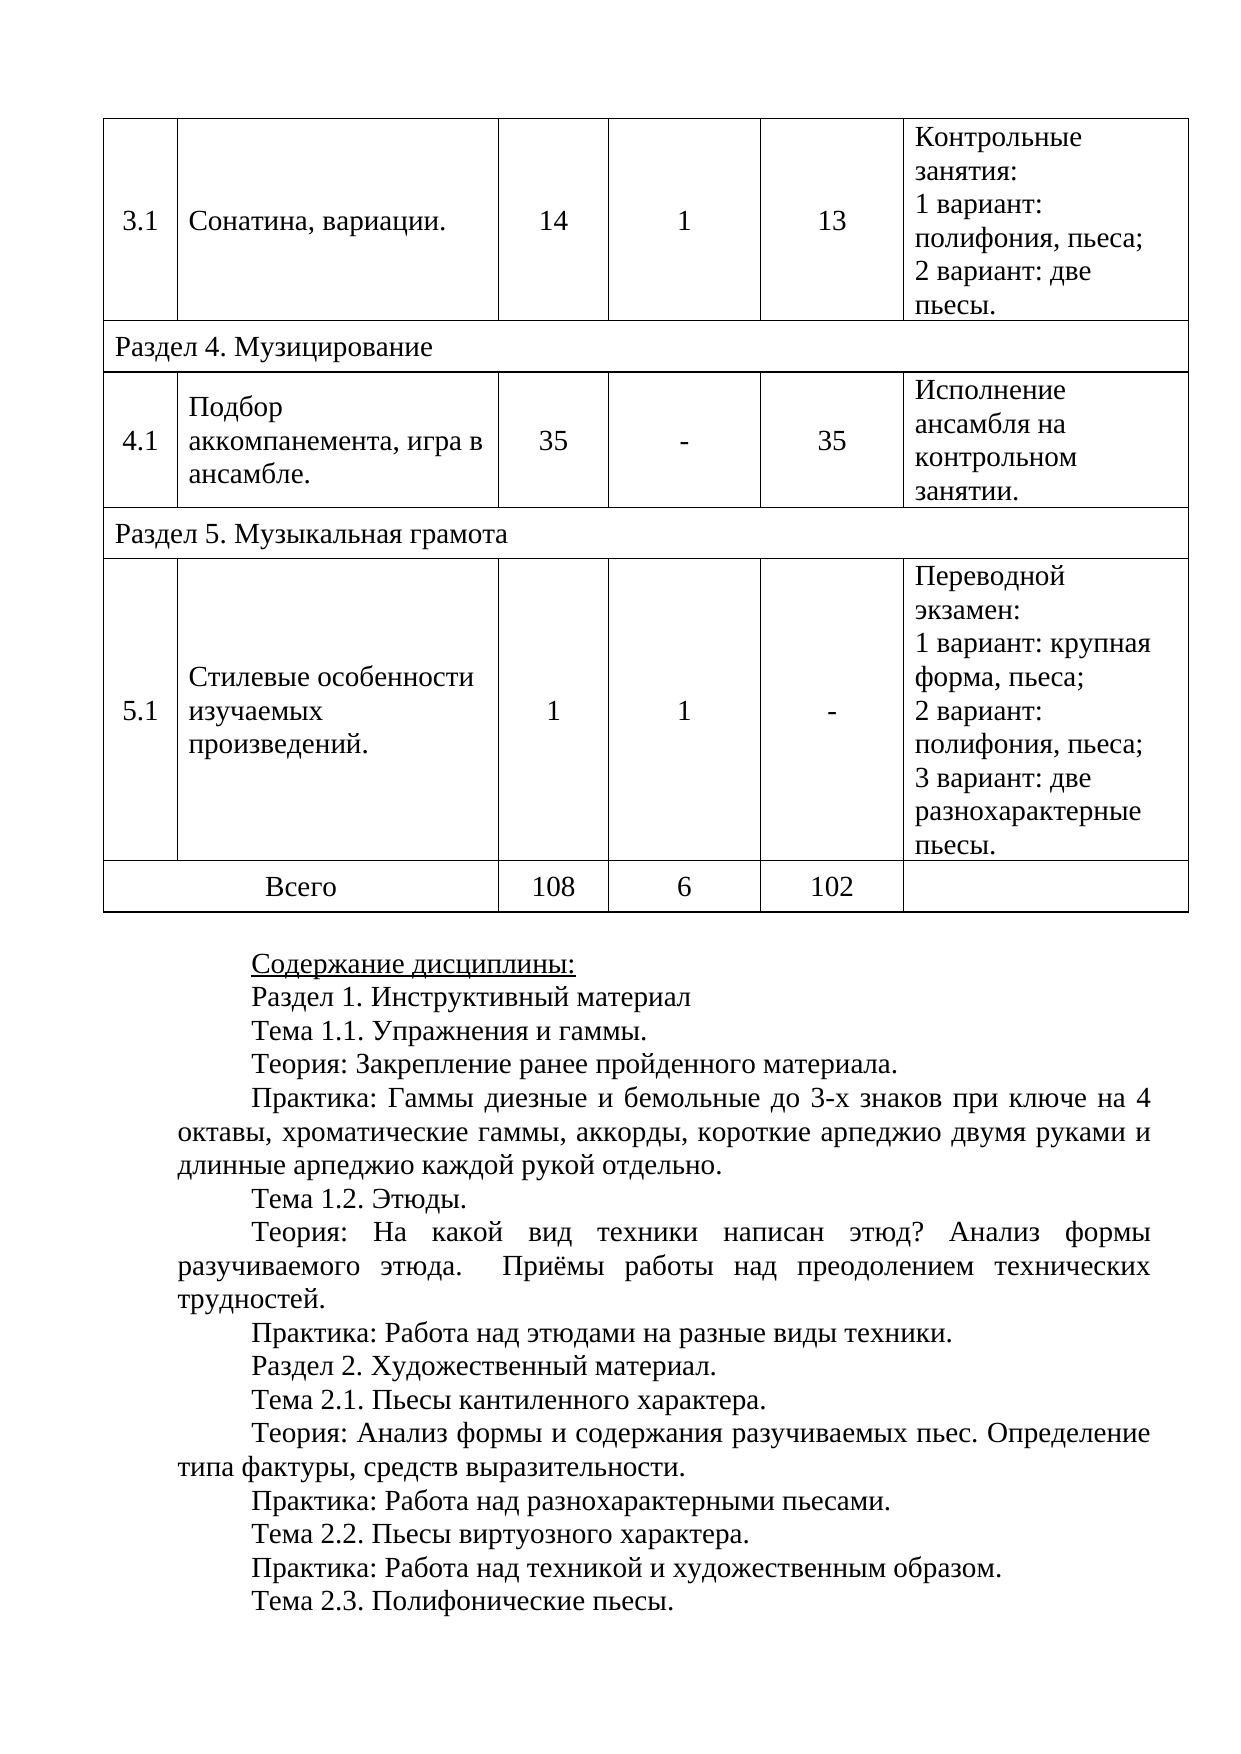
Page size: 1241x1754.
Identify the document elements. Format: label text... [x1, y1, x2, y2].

text Тема 2.3. Полифонические пьесы. [177, 1583, 1152, 1617]
table_cell - [761, 559, 903, 860]
text Тема 2.2. Пьесы виртуозного характера. [177, 1516, 1152, 1550]
text Раздел 2. Художественный материал. [177, 1348, 1152, 1382]
table_cell 1 [609, 119, 760, 320]
table_cell 1 [499, 559, 608, 860]
table_cell Переводной экзамен: 1 вариант: крупная форма, пьеса; 2 вариант: полифония, пьеса; 3 вариант: две разнохарактерные пьесы. [904, 559, 1188, 860]
text Практика: Работа над техникой и художественным образом. [177, 1550, 1152, 1583]
table_cell 14 [499, 119, 608, 320]
table_cell 13 [761, 119, 903, 320]
text Тема 1.2. Этюды. [177, 1181, 1152, 1214]
table_cell Исполнение ансамбля на контрольном занятии. [904, 373, 1188, 507]
text Теория: Анализ формы и содержания разучиваемых пьес. Определение типа фактуры, средств выразительности. [177, 1416, 1152, 1483]
text Тема 2.1. Пьесы кантиленного характера. [177, 1382, 1152, 1416]
text Теория: Закрепление ранее пройденного материала. [177, 1047, 1152, 1080]
text Практика: Работа над этюдами на разные виды техники. [177, 1315, 1152, 1348]
text Практика: Работа над разнохарактерными пьесами. [177, 1483, 1152, 1516]
table_cell Раздел 4. Музицирование [104, 321, 1188, 371]
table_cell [904, 119, 1188, 320]
table_cell Всего [104, 861, 498, 911]
table_cell [904, 861, 1188, 911]
table_cell - [609, 373, 760, 507]
table_cell Стилевые особенности изучаемых произведений. [178, 559, 498, 860]
table_cell 1 [609, 559, 760, 860]
table_cell 102 [761, 861, 903, 911]
table_cell 5.1 [104, 559, 177, 860]
table_cell 35 [761, 373, 903, 507]
text Практика: Гаммы диезные и бемольные до 3-х знаков при ключе на 4 октавы, хроматические гаммы, аккорды, короткие арпеджио двумя руками и длинные арпеджио каждой рукой отдельно. [177, 1080, 1152, 1181]
text Содержание дисциплины: [177, 946, 1152, 979]
text Теория: На какой вид техники написан этюд? Анализ формы разучиваемого этюда. Приёмы работы над преодолением технических трудностей. [177, 1214, 1152, 1315]
text Раздел 1. Инструктивный материал [177, 979, 1152, 1013]
table_cell Подбор аккомпанемента, игра в ансамбле. [178, 373, 498, 507]
table_cell 4.1 [104, 373, 177, 507]
table_cell 108 [499, 861, 608, 911]
table_cell Сонатина, вариации. [178, 119, 498, 320]
text Тема 1.1. Упражнения и гаммы. [177, 1013, 1152, 1047]
table_cell 3.1 [104, 119, 177, 320]
table_cell 6 [609, 861, 760, 911]
table_cell Раздел 5. Музыкальная грамота [104, 508, 1188, 557]
table_cell 35 [499, 373, 608, 507]
